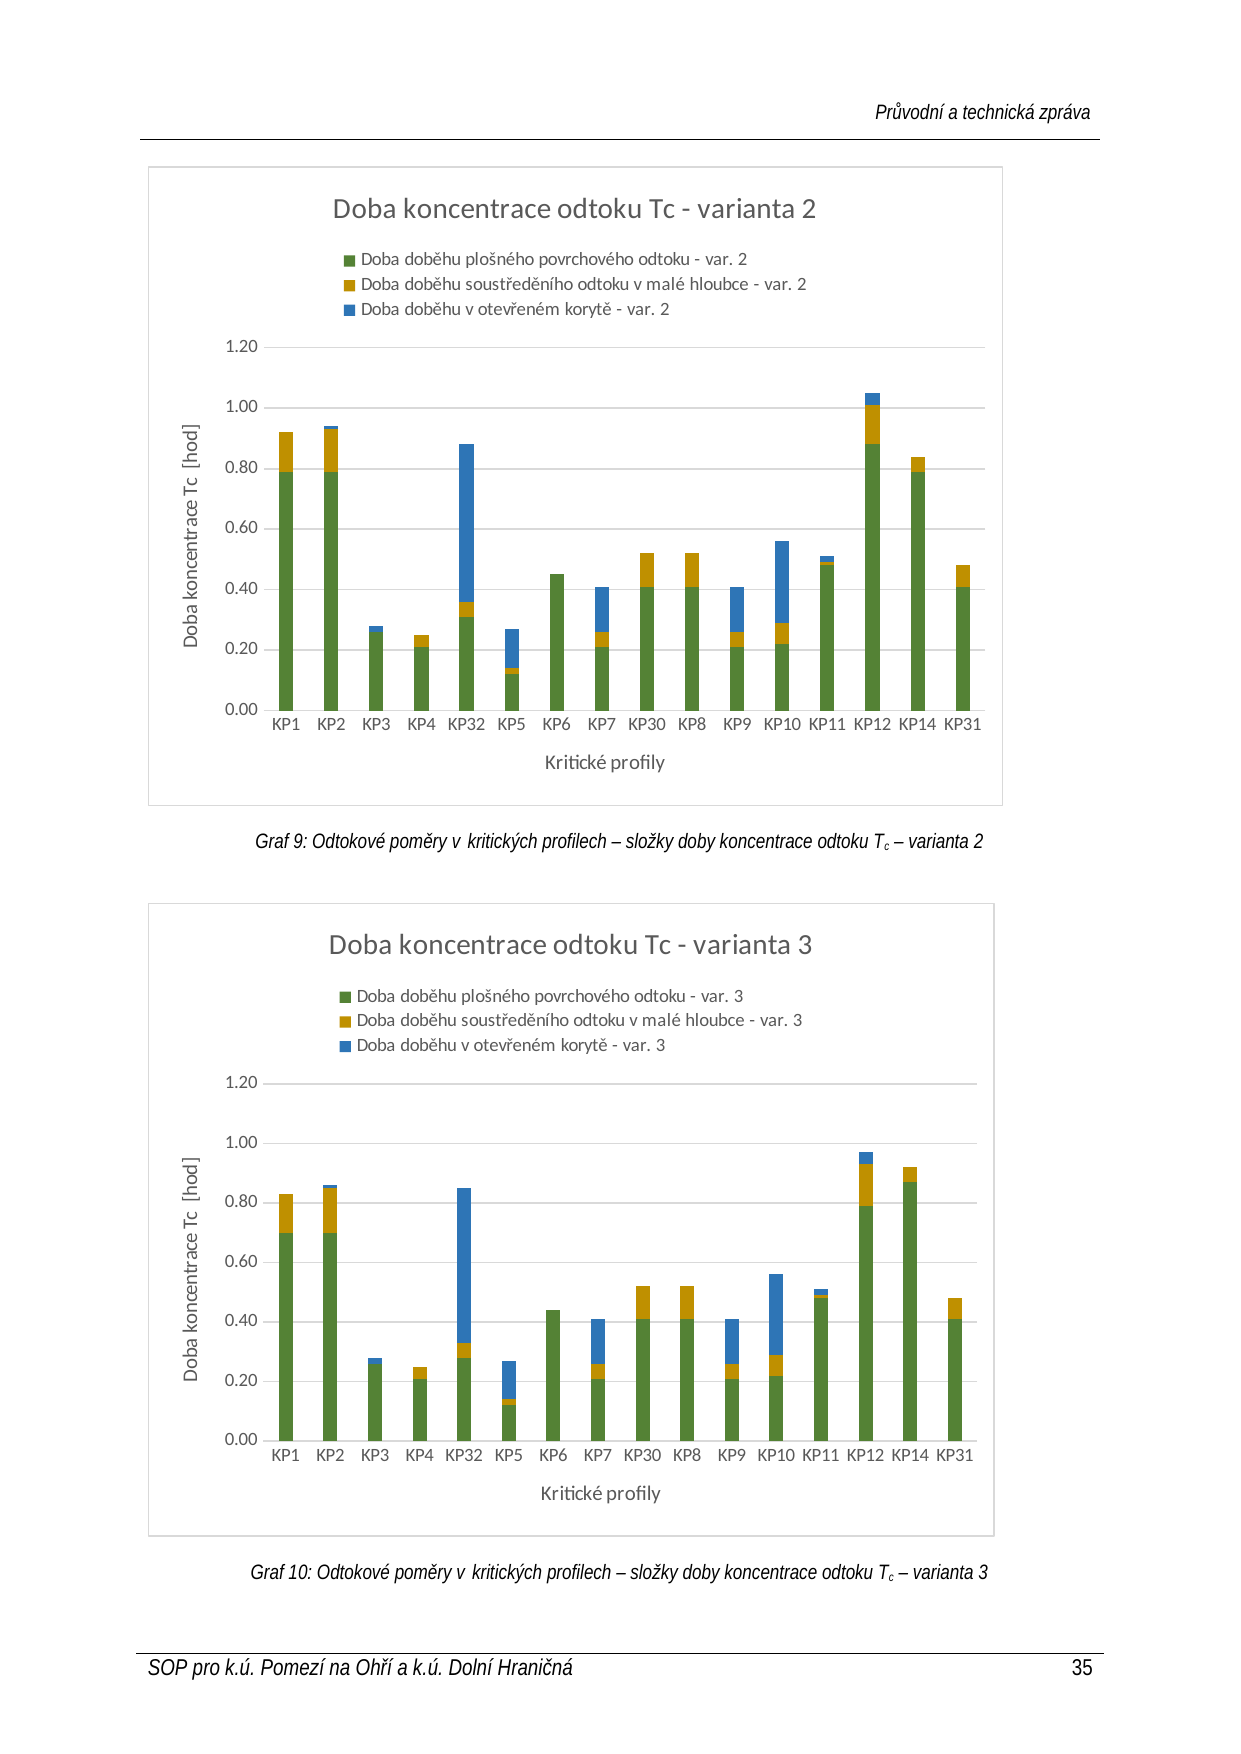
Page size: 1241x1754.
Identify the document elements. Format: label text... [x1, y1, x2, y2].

text Graf 9: Odtokové poměry v kritických profilech – složky doby koncentrace odtoku Tc – varianta 2 [148, 829, 1093, 853]
text Graf 10: Odtokové poměry v kritických profilech – složky doby koncentrace odtoku Tc – varianta 3 [148, 1560, 1093, 1584]
